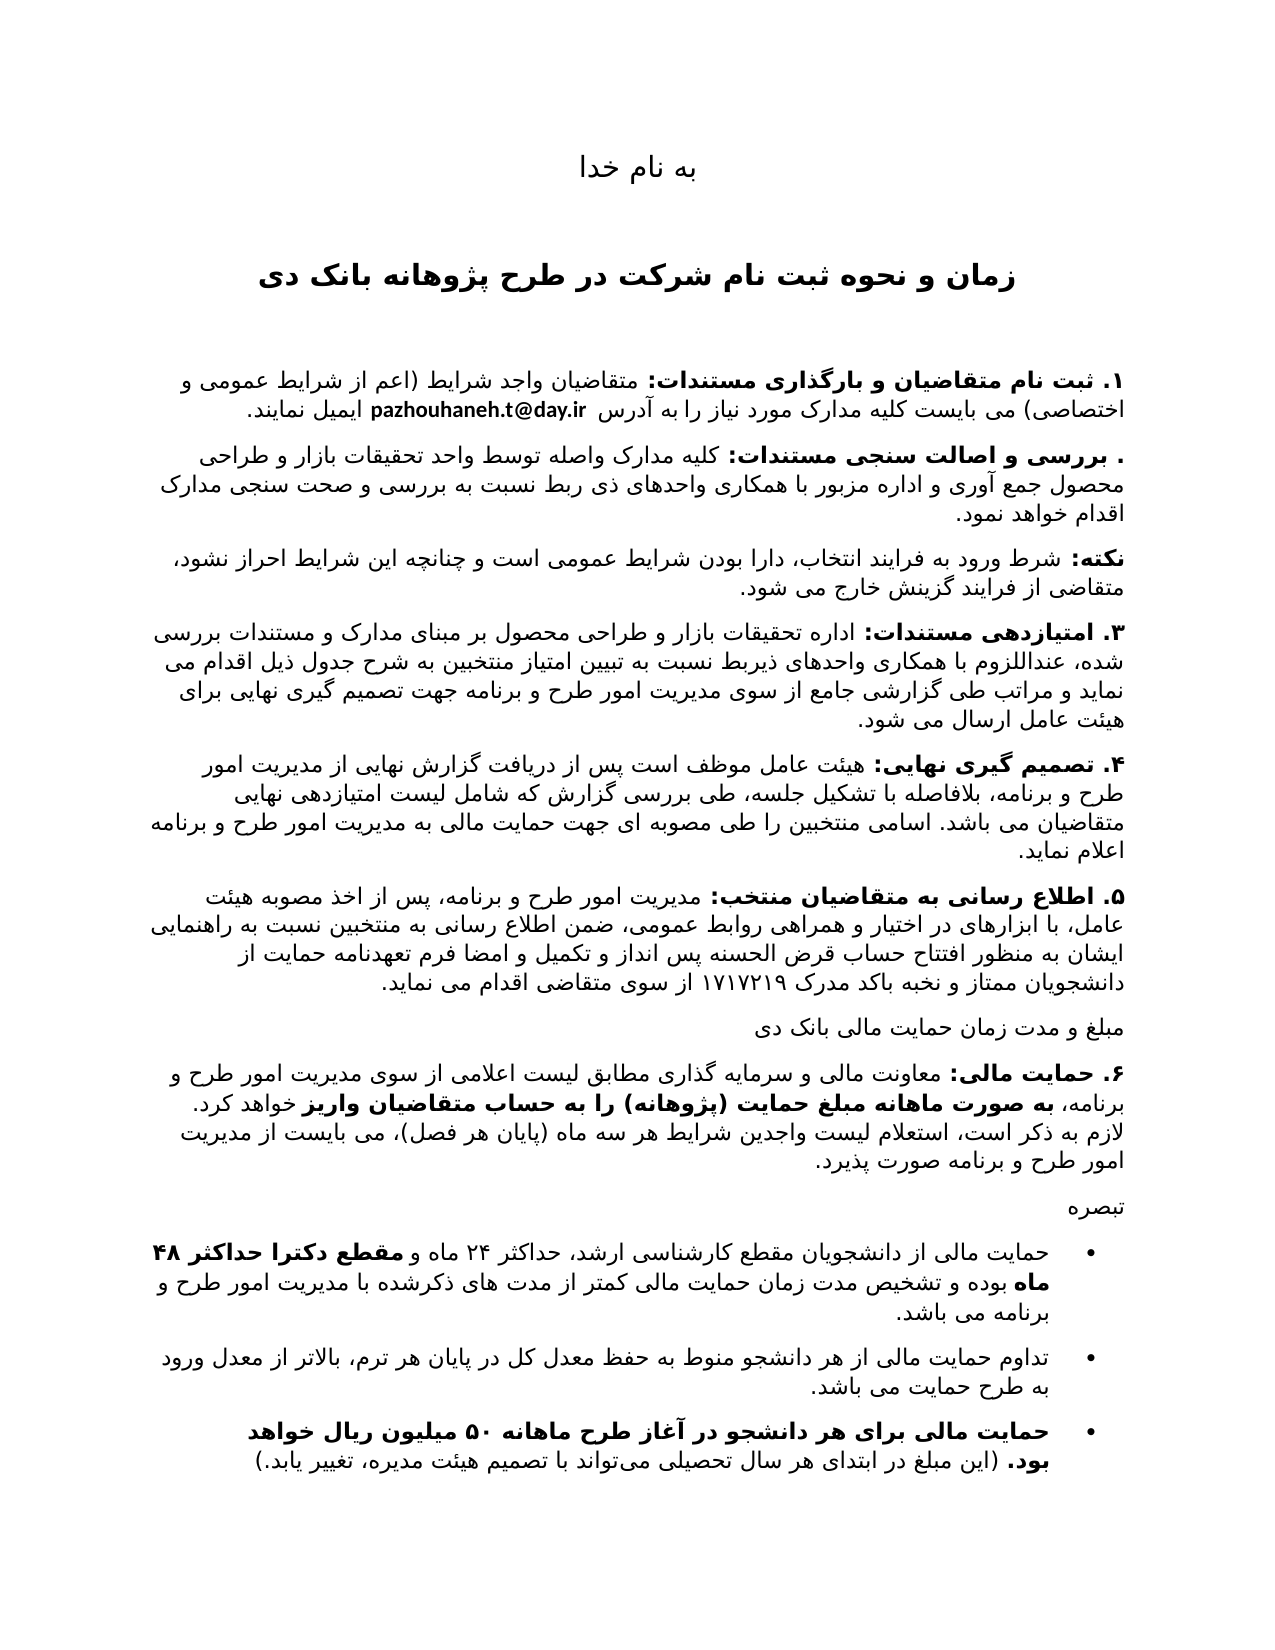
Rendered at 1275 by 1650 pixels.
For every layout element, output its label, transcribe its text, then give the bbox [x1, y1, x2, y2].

list حمایت مالی برای هر دانشجو در آغاز طرح ماهانه ۵۰ میلیون ریال خواهد بود. (این مبلغ در ابتدای هر سال تحصیلی می‌تواند با تصمیم هیئت مدیره، تغییر یابد.) [150, 1418, 1087, 1474]
text ۵. اطلاع رسانی به متقاضیان منتخب: مدیریت امور طرح و برنامه، پس از اخذ مصوبه هیئت عامل، با ابزارهای در اختیار و همراهی روابط عمومی، ضمن اطلاع رسانی به منتخبین نسبت به راهنمایی ایشان به منظور افتتاح حساب قرض الحسنه پس انداز و تکمیل و امضا فرم تعهدنامه حمایت از دانشجویان ممتاز و نخبه باکد مدرک ۱۷۱۷۲۱۹ از سوی متقاضی اقدام می نماید. [150, 883, 1125, 996]
text ۱. ثبت نام متقاضیان و بارگذاری مستندات: متقاضیان واجد شرایط (اعم از شرایط عمومی و اختصاصی) می بایست کلیه مدارک مورد نیاز را به آدرس pazhouhaneh.t@day.ir ایمیل نمایند. [150, 367, 1125, 424]
list تداوم حمایت مالی از هر دانشجو منوط به حفظ معدل کل در پایان هر ترم، بالاتر از معدل ورود به طرح حمایت می باشد. [150, 1344, 1087, 1399]
text . بررسی و اصالت سنجی مستندات: کلیه مدارک واصله توسط واحد تحقیقات بازار و طراحی محصول جمع آوری و اداره مزبور با همکاری واحدهای ذی ربط نسبت به بررسی و صحت سنجی مدارک اقدام خواهد نمود. [150, 442, 1125, 527]
text زمان و نحوه ثبت نام شرکت در طرح پژوهانه بانک دی [150, 258, 1125, 292]
text نکته: شرط ورود به فرایند انتخاب، دارا بودن شرایط عمومی است و چنانچه این شرایط احراز نشود، متقاضی از فرایند گزینش خارج می شود. [150, 545, 1125, 601]
text ۴. تصمیم گیری نهایی: هیئت عامل موظف است پس از دریافت گزارش نهایی از مدیریت امور طرح و برنامه، بلافاصله با تشکیل جلسه، طی بررسی گزارش که شامل لیست امتیازدهی نهایی متقاضیان می باشد. اسامی منتخبین را طی مصوبه ای جهت حمایت مالی به مدیریت امور طرح و برنامه اعلام نماید. [150, 751, 1125, 864]
list حمایت مالی از دانشجویان مقطع کارشناسی ارشد، حداکثر ۲۴ ماه و مقطع دکترا حداکثر ۴۸ ماه بوده و تشخیص مدت زمان حمایت مالی کمتر از مدت های ذکرشده با مدیریت امور طرح و برنامه می باشد. [150, 1238, 1087, 1325]
text مبلغ و مدت زمان حمایت مالی بانک دی [150, 1014, 1125, 1041]
text تبصره [150, 1193, 1125, 1220]
text ۳. امتیازدهی مستندات: اداره تحقیقات بازار و طراحی محصول بر مبنای مدارک و مستندات بررسی شده، عنداللزوم با همکاری واحدهای ذیربط نسبت به تبیین امتیاز منتخبین به شرح جدول ذیل اقدام می نماید و مراتب طی گزارشی جامع از سوی مدیریت امور طرح و برنامه جهت تصمیم گیری نهایی برای هیئت عامل ارسال می شود. [150, 619, 1125, 732]
text به نام خدا [150, 150, 1125, 184]
text ۶. حمایت مالی: معاونت مالی و سرمایه گذاری مطابق لیست اعلامی از سوی مدیریت امور طرح و برنامه، به صورت ماهانه مبلغ حمایت (پژوهانه) را به حساب متقاضیان واریز خواهد کرد. لازم به ذکر است، استعلام لیست واجدین شرایط هر سه ماه (پایان هر فصل)، می بایست از مدیریت امور طرح و برنامه صورت پذیرد. [150, 1060, 1125, 1174]
